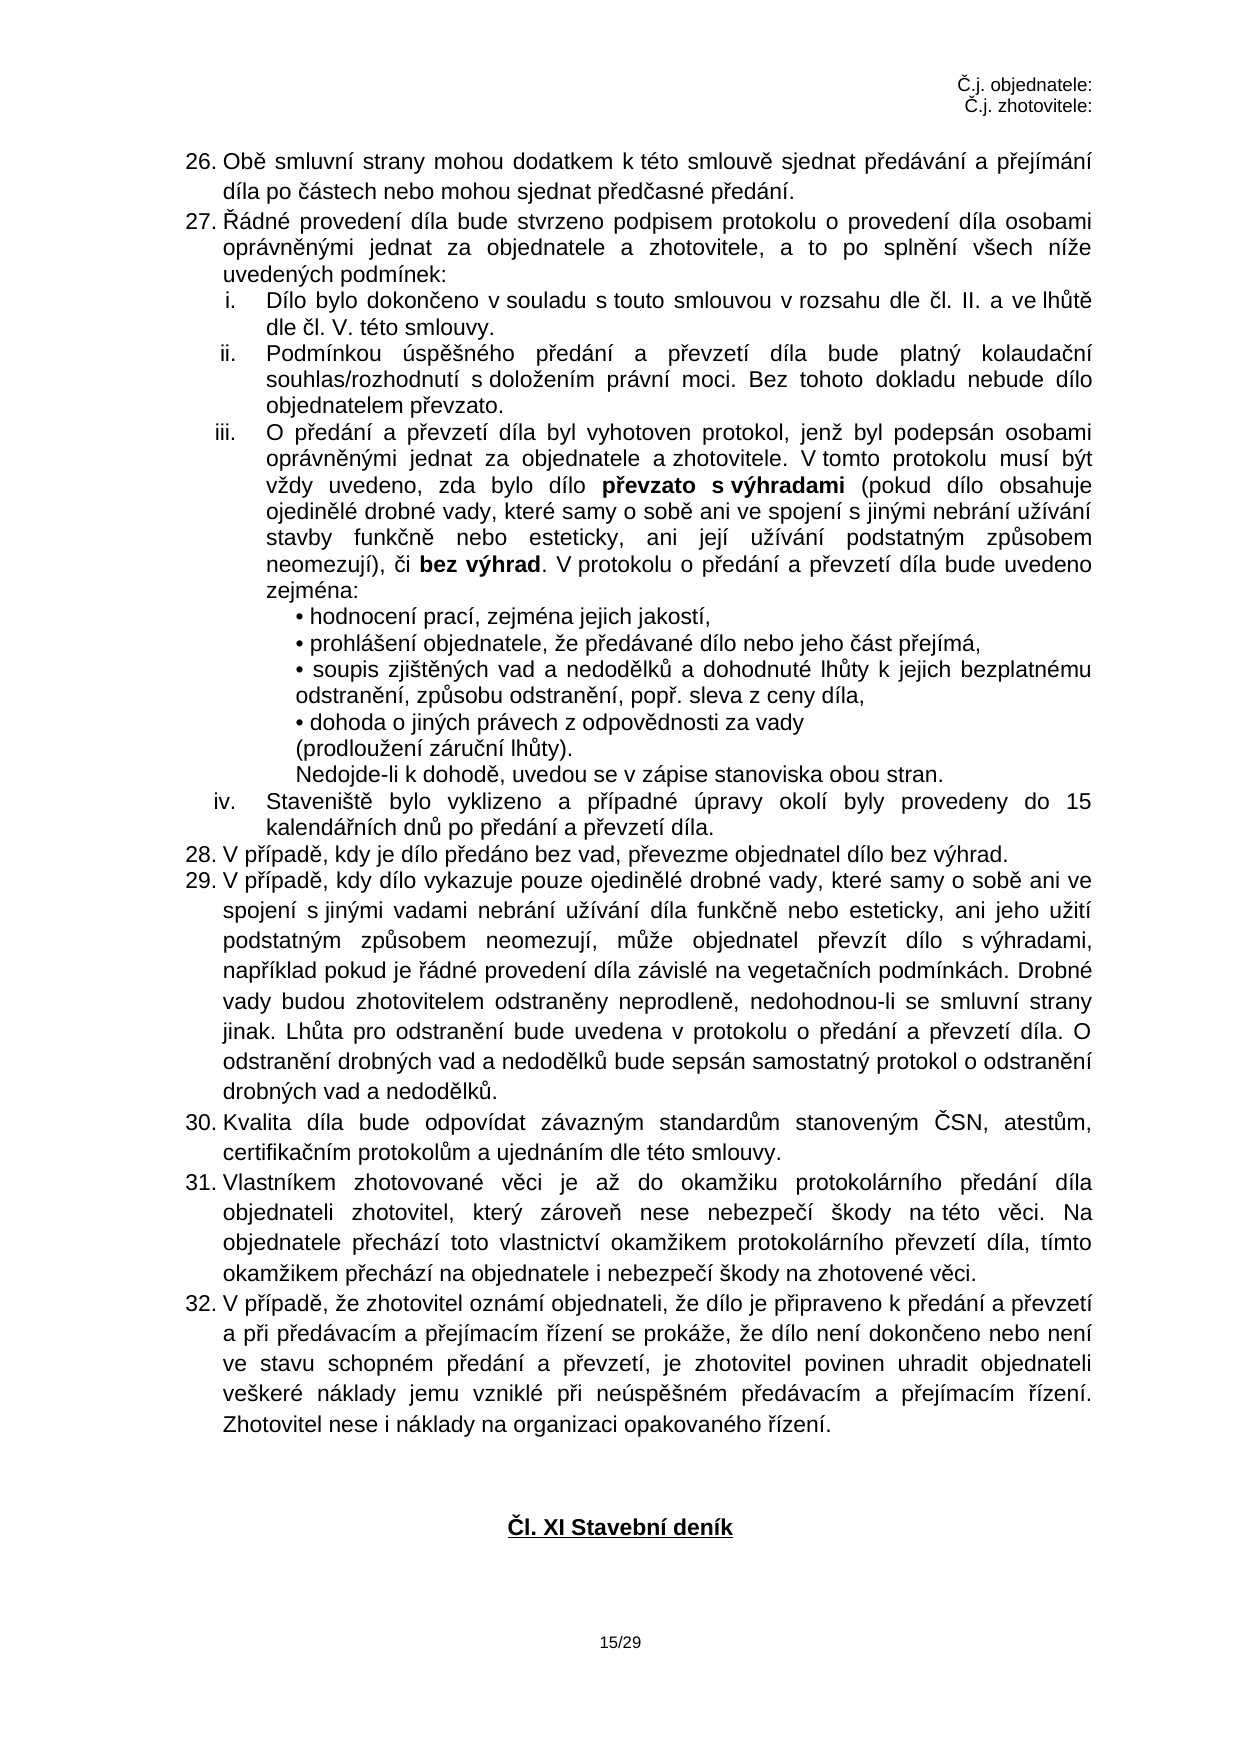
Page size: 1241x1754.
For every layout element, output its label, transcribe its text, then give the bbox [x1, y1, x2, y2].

list Kvalita díla bude odpovídat závazným standardům stanoveným ČSN, atestům, certifikačním protokolům a ujednáním dle této smlouvy. [185, 1108, 1093, 1165]
list Dílo bylo dokončeno v souladu s touto smlouvou v rozsahu dle čl. II. a ve lhůtě dle čl. V. této smlouvy. [236, 287, 1093, 340]
text (prodloužení záruční lhůty). [221, 735, 1093, 761]
text • dohoda o jiných právech z odpovědnosti za vady [221, 709, 1093, 735]
list O předání a převzetí díla byl vyhotoven protokol, jenž byl podepsán osobami oprávněnými jednat za objednatele a zhotovitele. V tomto protokolu musí být vždy uvedeno, zda bylo dílo převzato s výhradami (pokud dílo obsahuje ojedinělé drobné vady, které samy o sobě ani ve spojení s jinými nebrání užívání stavby funkčně nebo esteticky, ani její užívání podstatným způsobem neomezují), či bez výhrad. V protokolu o předání a převzetí díla bude uvedeno zejména: [236, 419, 1093, 603]
list Řádné provedení díla bude stvrzeno podpisem protokolu o provedení díla osobami oprávněnými jednat za objednatele a zhotovitele, a to po splnění všech níže uvedených podmínek: [185, 208, 1093, 287]
text • hodnocení prací, zejména jejich jakostí, [221, 603, 1093, 630]
list V případě, kdy dílo vykazuje pouze ojedinělé drobné vady, které samy o sobě ani ve spojení s jinými vadami nebrání užívání díla funkčně nebo esteticky, ani jeho užití podstatným způsobem neomezují, může objednatel převzít dílo s výhradami, například pokud je řádné provedení díla závislé na vegetačních podmínkách. Drobné vady budou zhotovitelem odstraněny neprodleně, nedohodnou-li se smluvní strany jinak. Lhůta pro odstranění bude uvedena v protokolu o předání a převzetí díla. O odstranění drobných vad a nedodělků bude sepsán samostatný protokol o odstranění drobných vad a nedodělků. [185, 867, 1093, 1105]
text Nedojde-li k dohodě, uvedou se v zápise stanoviska obou stran. [221, 761, 1093, 788]
list V případě, kdy je dílo předáno bez vad, převezme objednatel dílo bez výhrad. [185, 841, 1093, 867]
text • soupis zjištěných vad a nedodělků a dohodnuté lhůty k jejich bezplatnému odstranění, způsobu odstranění, popř. sleva z ceny díla, [295, 656, 1093, 709]
list Obě smluvní strany mohou dodatkem k této smlouvě sjednat předávání a přejímání díla po částech nebo mohou sjednat předčasné předání. [185, 148, 1093, 204]
list Staveniště bylo vyklizeno a případné úpravy okolí byly provedeny do 15 kalendářních dnů po předání a převzetí díla. [236, 788, 1093, 841]
list Vlastníkem zhotovované věci je až do okamžiku protokolárního předání díla objednateli zhotovitel, který zároveň nese nebezpečí škody na této věci. Na objednatele přechází toto vlastnictví okamžikem protokolárního převzetí díla, tímto okamžikem přechází na objednatele i nebezpečí škody na zhotovené věci. [185, 1169, 1093, 1286]
list Podmínkou úspěšného předání a převzetí díla bude platný kolaudační souhlas/rozhodnutí s doložením právní moci. Bez tohoto dokladu nebude dílo objednatelem převzato. [236, 340, 1093, 419]
list V případě, že zhotovitel oznámí objednateli, že dílo je připraveno k předání a převzetí a při předávacím a přejímacím řízení se prokáže, že dílo není dokončeno nebo není ve stavu schopném předání a převzetí, je zhotovitel povinen uhradit objednateli veškeré náklady jemu vzniklé při neúspěšném předávacím a přejímacím řízení. Zhotovitel nese i náklady na organizaci opakovaného řízení. [185, 1290, 1093, 1437]
text • prohlášení objednatele, že předávané dílo nebo jeho část přejímá, [221, 630, 1093, 656]
text Čl. XI Stavební deník [148, 1514, 1093, 1541]
